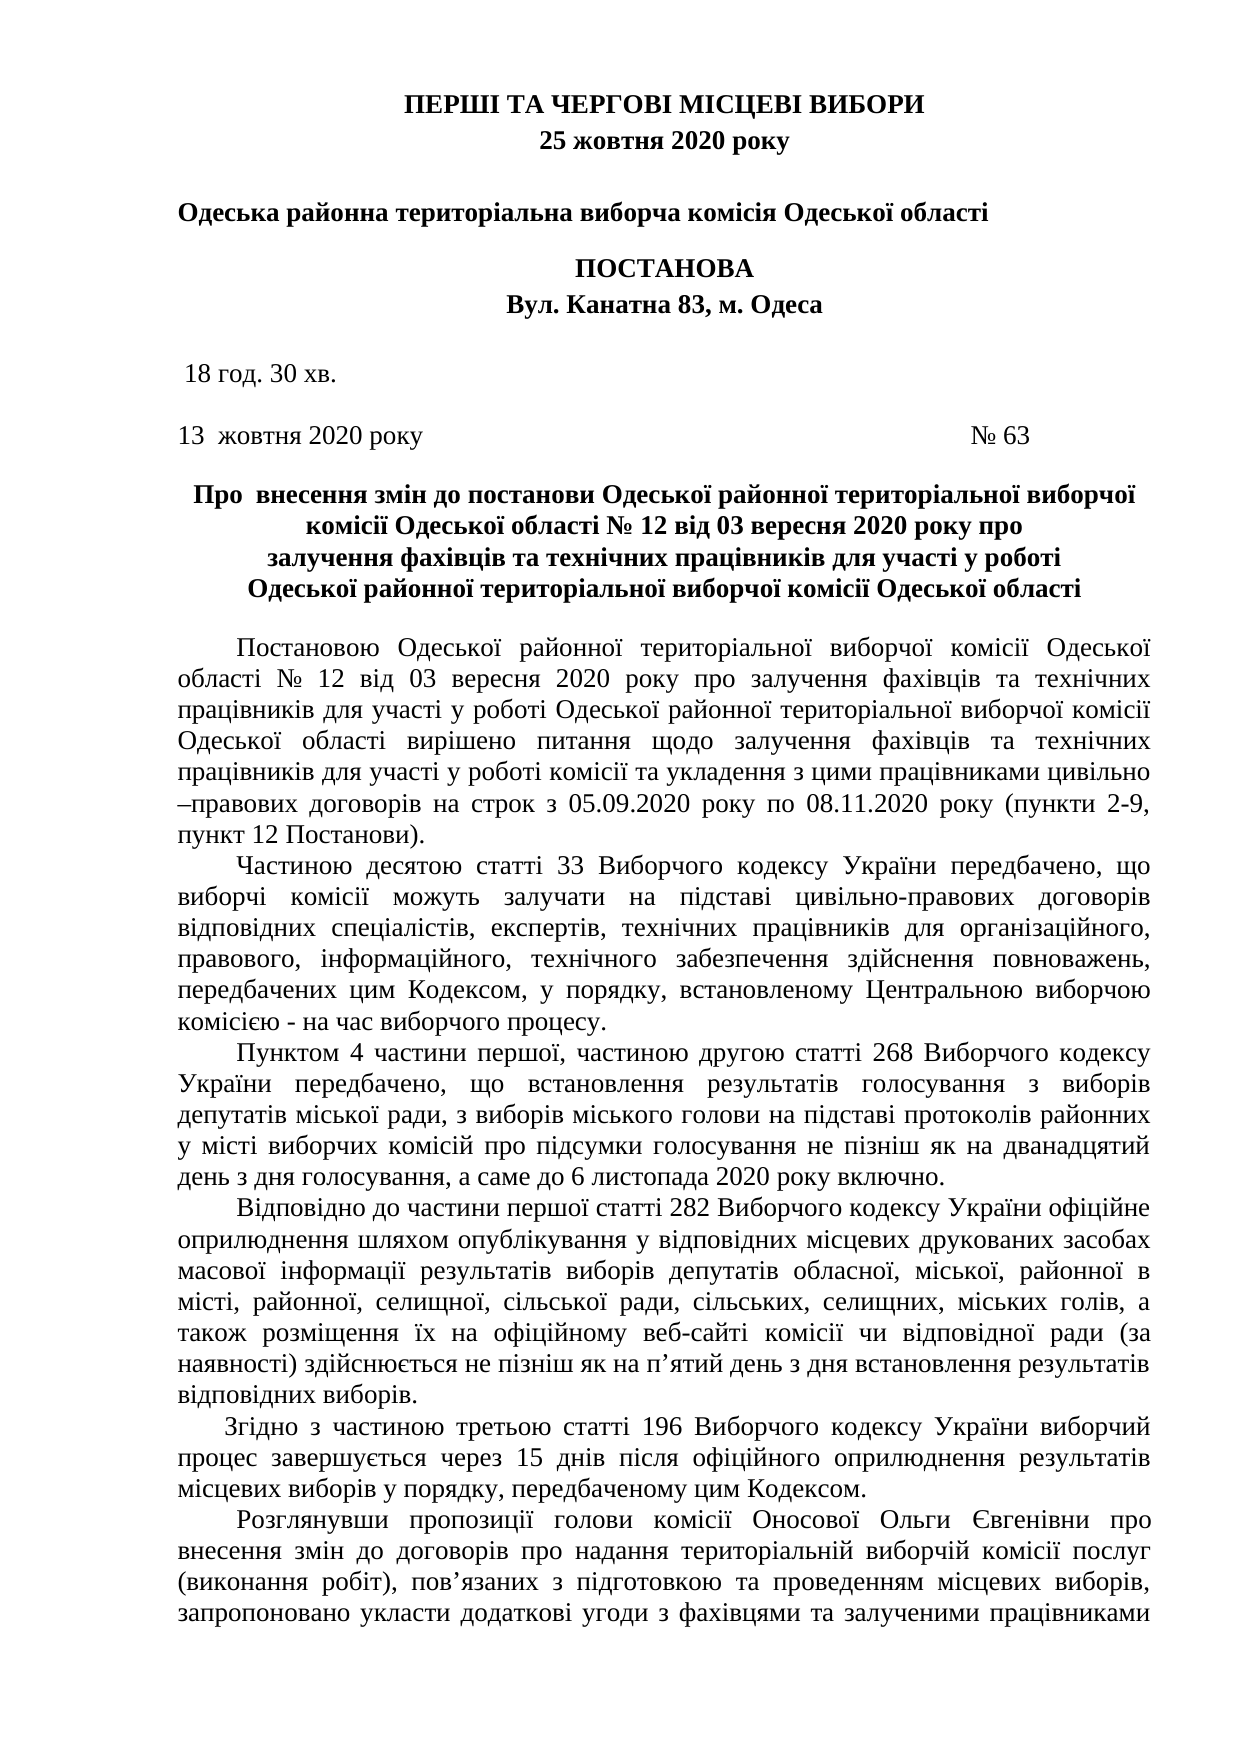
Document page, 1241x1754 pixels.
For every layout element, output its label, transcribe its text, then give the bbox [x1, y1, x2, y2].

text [177, 1503, 1152, 1628]
text Відповідно до частини першої статті 282 Виборчого кодексу України офіційне оприлюднення шляхом опублікування у відповідних місцевих друкованих засобах масової інформації результатів виборів депутатів обласної, міської, районної в місті, районної, селищної, сільської ради, сільських, селищних, міських голів, а також розміщення їх на офіційному веб-сайті комісії чи відповідної ради (за наявності) здійснюється не пізніш як на п’ятий день з дня встановлення результатів відповідних виборів. [177, 1192, 1152, 1409]
text Вул. Канатна 83, м. Одеса [177, 288, 1152, 319]
text Одеська районна територіальна виборча комісія Одеської області [177, 196, 1152, 227]
text 13 жовтня 2020 року № 63 [177, 419, 1152, 478]
text Одеської районної територіальної виборчої комісії Одеської області [177, 572, 1152, 631]
text Згідно з частиною третьою статті 196 Виборчого кодексу України виборчий процес завершується через 15 днів після офіційного оприлюднення результатів місцевих виборів у порядку, передбаченому цим Кодексом. [177, 1409, 1152, 1503]
text Постановою Одеської районної територіальної виборчої комісії Одеської області № 12 від 03 вересня 2020 року про залучення фахівців та технічних працівників для участі у роботі Одеської районної територіальної виборчої комісії Одеської області вирішено питання щодо залучення фахівців та технічних працівників для участі у роботі комісії та укладення з цими працівниками цивільно –правових договорів на строк з 05.09.2020 року по 08.11.2020 року (пункти 2-9, пункт 12 Постанови). [177, 631, 1152, 849]
text ПОСТАНОВА [177, 252, 1152, 283]
text Про внесення змін до постанови Одеської районної територіальної виборчої комісії Одеської області № 12 від 03 вересня 2020 року про [177, 478, 1152, 541]
text 18 год. 30 хв. [177, 357, 1152, 388]
text Пунктом 4 частини першої, частиною другою статті 268 Виборчого кодексу України передбачено, що встановлення результатів голосування з виборів депутатів міської ради, з виборів міського голови на підставі протоколів районних у місті виборчих комісій про підсумки голосування не пізніш як на дванадцятий день з дня голосування, а саме до 6 листопада 2020 року включно. [177, 1036, 1152, 1192]
text Частиною десятою статті 33 Виборчого кодексу України передбачено, що виборчі комісії можуть залучати на підставі цивільно-правових договорів відповідних спеціалістів, експертів, технічних працівників для організаційного, правового, інформаційного, технічного забезпечення здійснення повноважень, передбачених цим Кодексом, у порядку, встановленому Центральною виборчою комісією - на час виборчого процесу. [177, 849, 1152, 1036]
text залучення фахівців та технічних працівників для участі у роботі [177, 541, 1152, 572]
text ПЕРШІ ТА ЧЕРГОВІ МІСЦЕВІ ВИБОРИ [177, 89, 1152, 120]
text 25 жовтня 2020 року [177, 124, 1152, 156]
